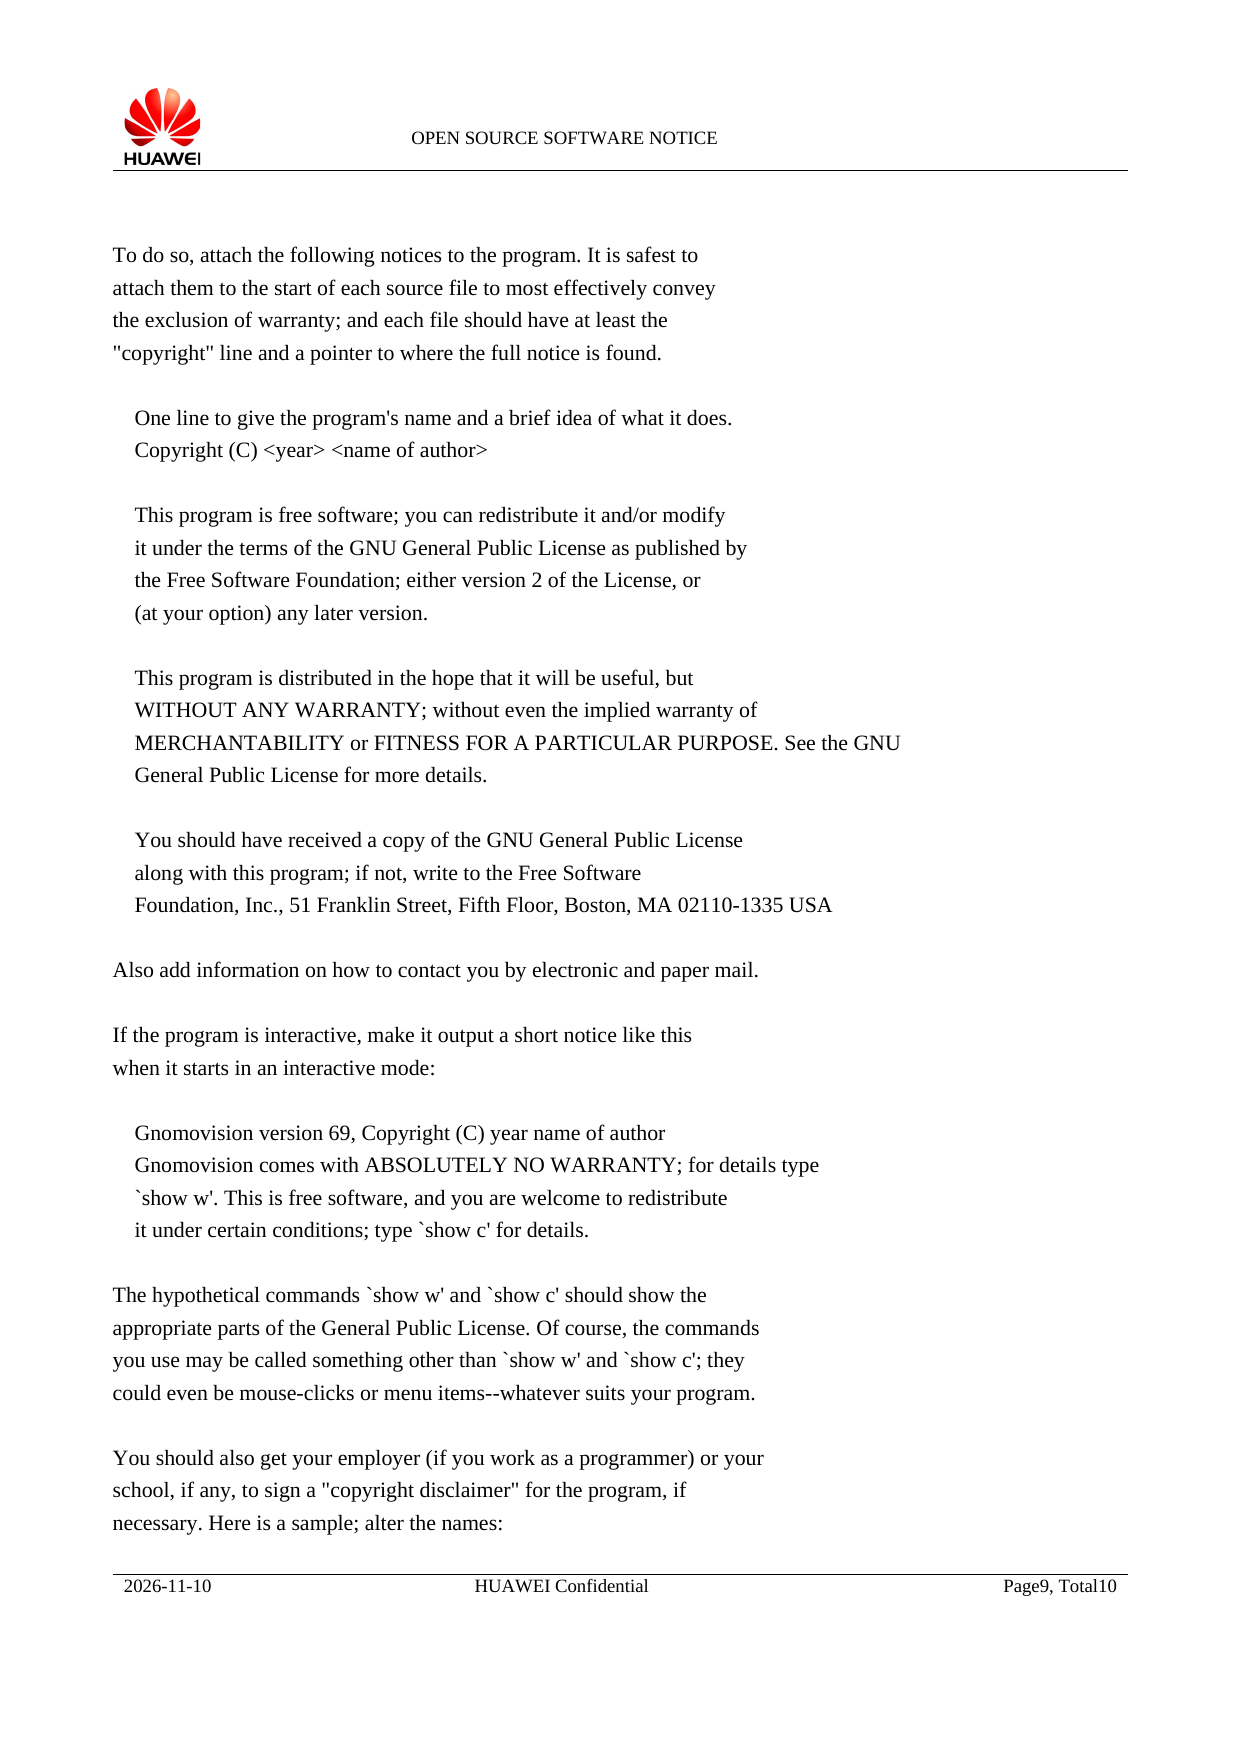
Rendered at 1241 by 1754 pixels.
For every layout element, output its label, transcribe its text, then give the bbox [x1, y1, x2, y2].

picture [124, 88, 201, 165]
